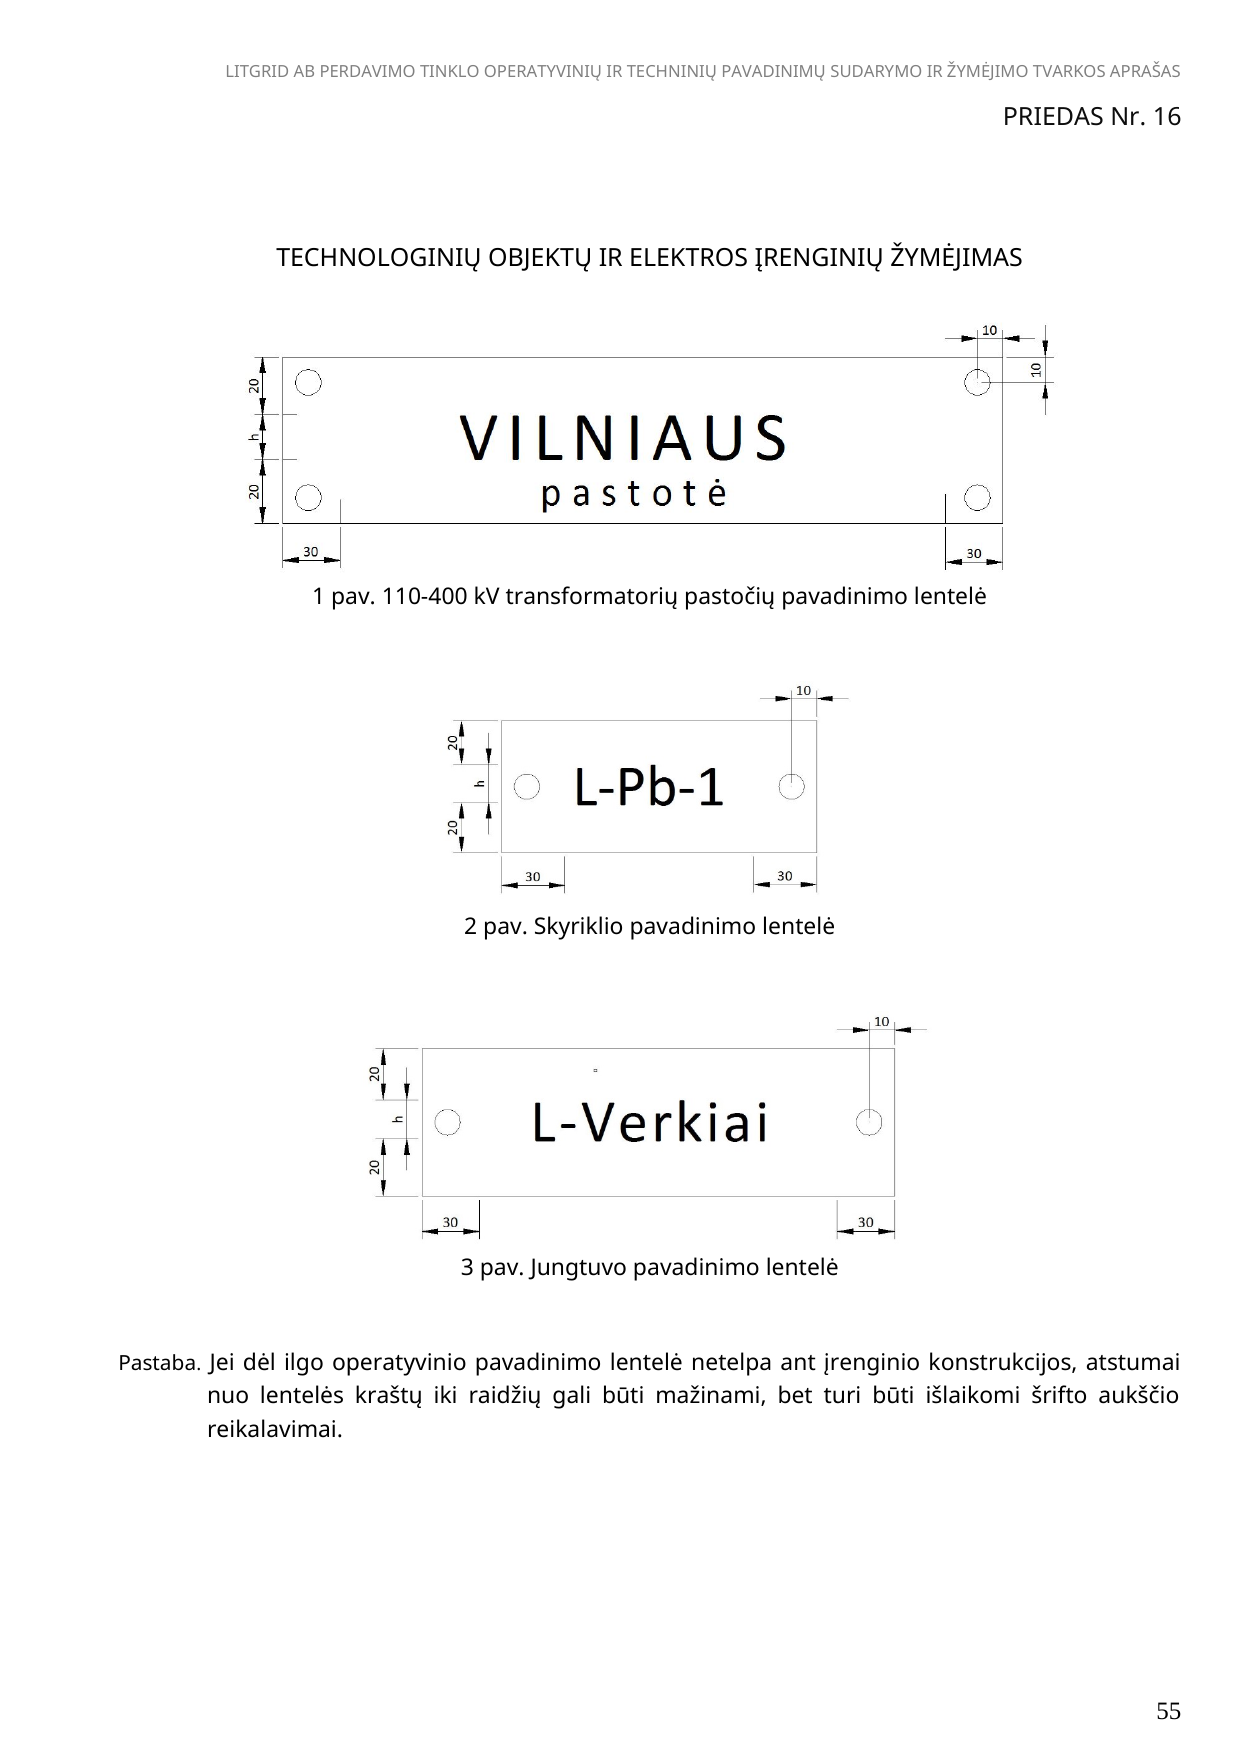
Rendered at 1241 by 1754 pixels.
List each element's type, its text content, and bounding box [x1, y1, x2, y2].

subtitle PRIEDAS Nr. 16 [118, 98, 1181, 133]
text 1 pav. 110-400 kV transformatorių pastočių pavadinimo lentelė [118, 580, 1181, 611]
picture [235, 313, 1064, 578]
picture [440, 681, 859, 908]
text LITGRID AB PERDAVIMO TINKLO OPERATYVINIŲ IR TECHNINIŲ PAVADINIMŲ SUDARYMO IR ŽYMĖJIMO TVARKOS APRAŠAS [118, 59, 1181, 82]
text 3 pav. Jungtuvo pavadinimo lentelė [118, 1251, 1181, 1282]
text 2 pav. Skyriklio pavadinimo lentelė [118, 910, 1181, 941]
text TECHNOLOGINIŲ OBJEKTŲ IR ELEKTROS ĮRENGINIŲ ŽYMĖJIMAS [118, 239, 1181, 273]
text Pastaba. Jei dėl ilgo operatyvinio pavadinimo lentelė netelpa ant įrenginio konstrukcijos, atstumai nuo lentelės kraštų iki raidžių gali būti mažinami, bet turi būti išlaikomi šrifto aukščio reikalavimai. [118, 1346, 1181, 1444]
picture [361, 1011, 939, 1249]
